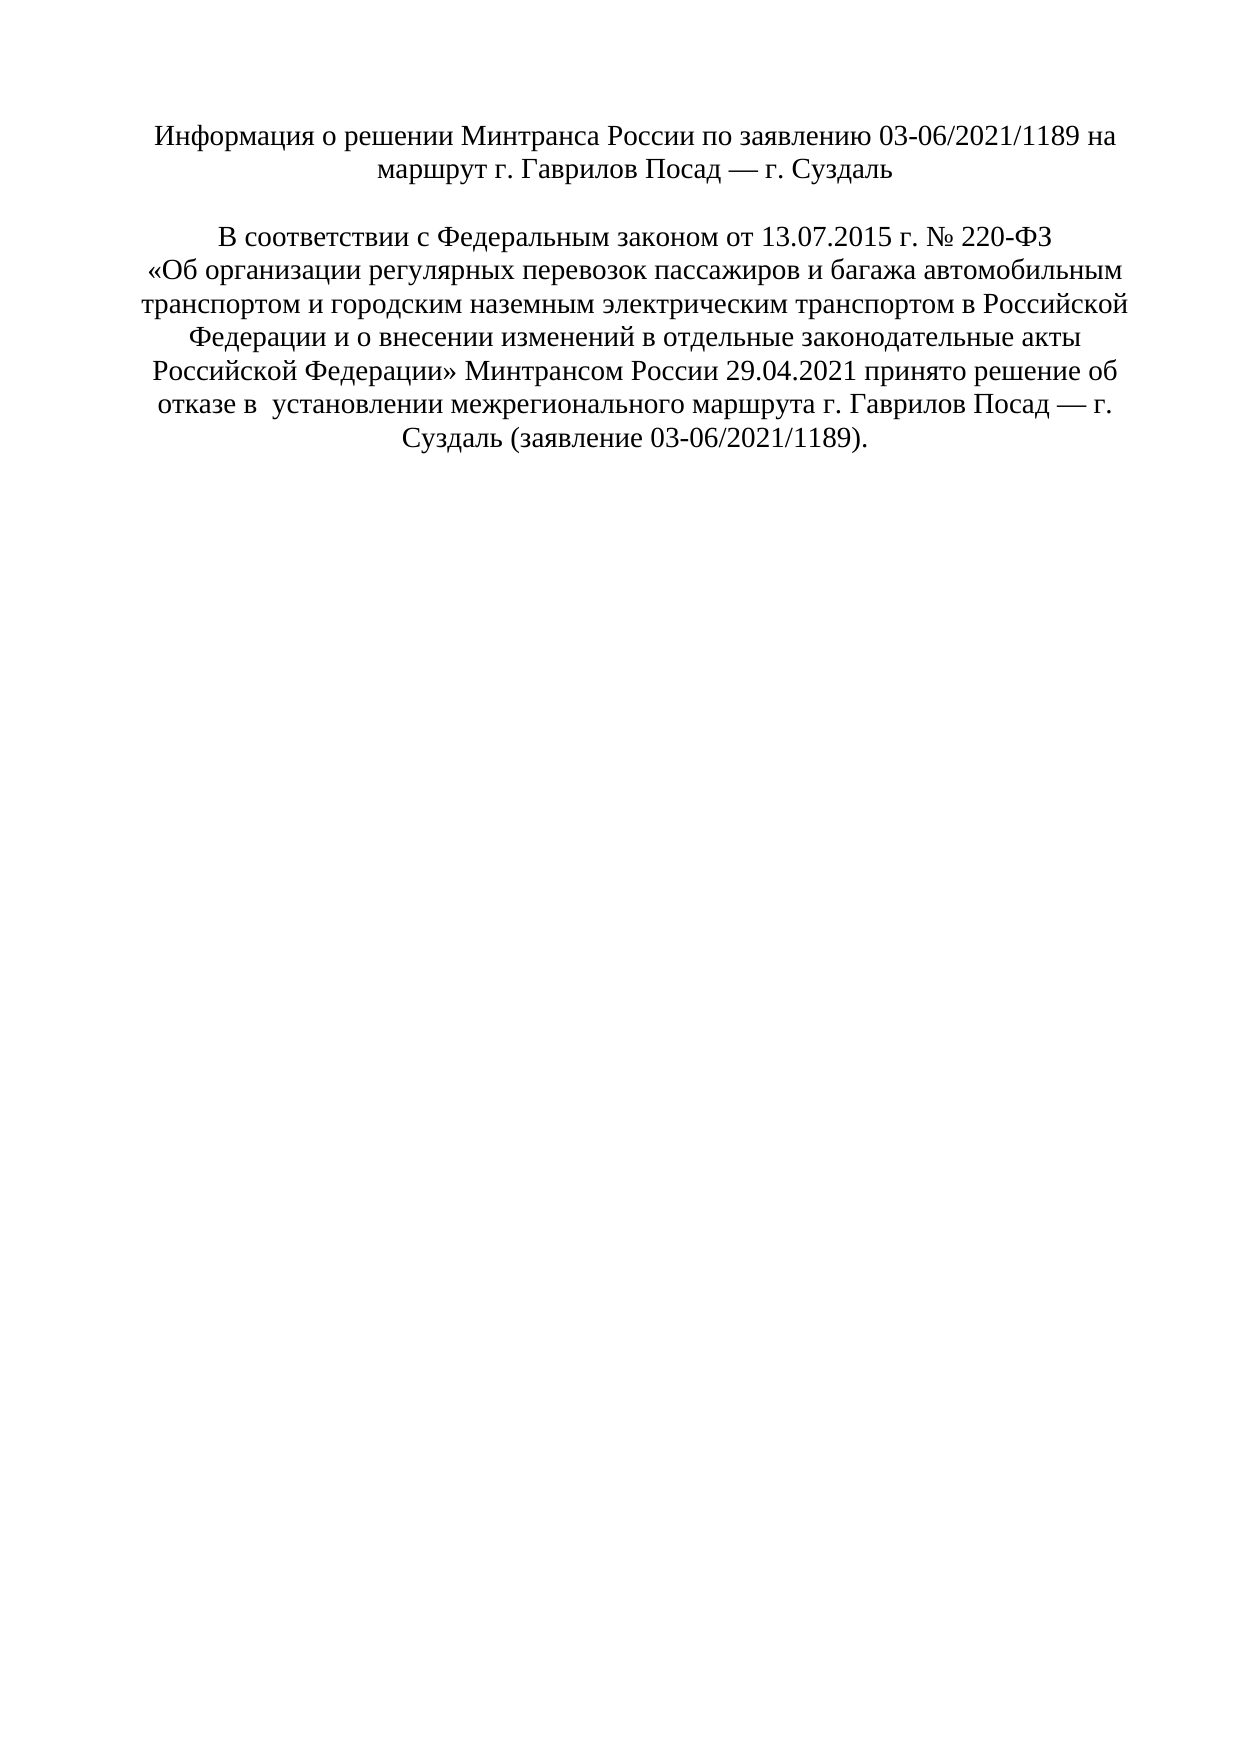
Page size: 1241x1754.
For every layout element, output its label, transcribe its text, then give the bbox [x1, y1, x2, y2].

text Информация о решении Минтранса России по заявлению 03-06/2021/1189 на маршрут г. Гаврилов Посад — г. Суздаль [118, 118, 1152, 185]
text В соответствии с Федеральным законом от 13.07.2015 г. № 220-ФЗ «Об организации регулярных перевозок пассажиров и багажа автомобильным транспортом и городским наземным электрическим транспортом в Российской Федерации и о внесении изменений в отдельные законодательные акты Российской Федерации» Минтрансом России 29.04.2021 принято решение об отказе в установлении межрегионального маршрута г. Гаврилов Посад — г. Суздаль (заявление 03-06/2021/1189). [118, 219, 1152, 453]
